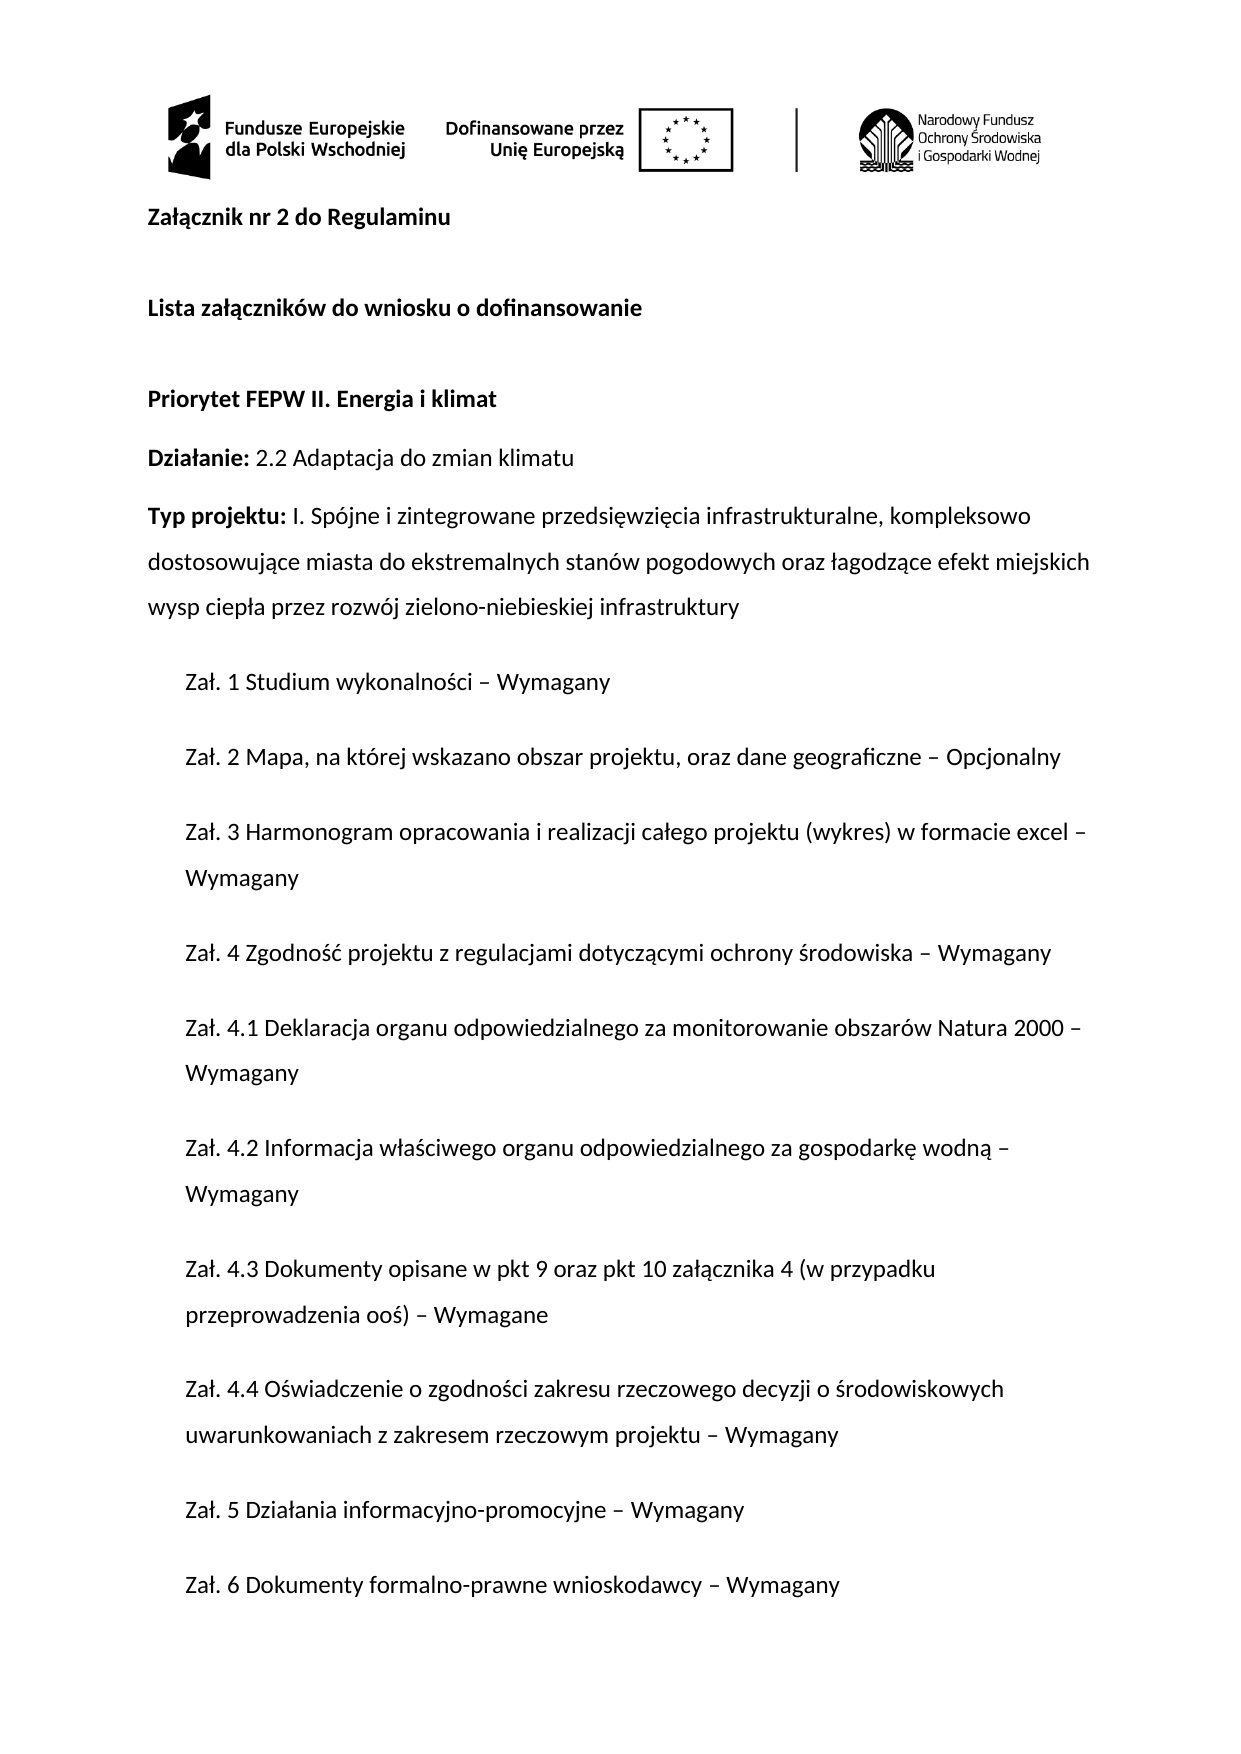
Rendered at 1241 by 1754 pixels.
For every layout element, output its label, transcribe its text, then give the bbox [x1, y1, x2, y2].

text Lista załączników do wniosku o dofinansowanie [148, 292, 1093, 323]
text Zał. 4.2 Informacja właściwego organu odpowiedzialnego za gospodarkę wodną – Wymagany [185, 1132, 1093, 1209]
text Działanie: 2.2 Adaptacja do zmian klimatu [148, 442, 1093, 472]
text Zał. 2 Mapa, na której wskazano obszar projektu, oraz dane geograficzne – Opcjonalny [185, 741, 1093, 772]
text Zał. 5 Działania informacyjno-promocyjne – Wymagany [185, 1494, 1093, 1525]
text Załącznik nr 2 do Regulaminu [148, 201, 1093, 231]
text Zał. 4 Zgodność projektu z regulacjami dotyczącymi ochrony środowiska – Wymagany [185, 937, 1093, 967]
text Zał. 3 Harmonogram opracowania i realizacji całego projektu (wykres) w formacie excel – Wymagany [185, 816, 1093, 892]
text Priorytet FEPW II. Energia i klimat [148, 384, 1093, 414]
text Zał. 4.4 Oświadczenie o zgodności zakresu rzeczowego decyzji o środowiskowych uwarunkowaniach z zakresem rzeczowym projektu – Wymagany [185, 1374, 1093, 1450]
text Zał. 6 Dokumenty formalno-prawne wnioskodawcy – Wymagany [185, 1569, 1093, 1600]
text Typ projektu: I. Spójne i zintegrowane przedsięwzięcia infrastrukturalne, kompleksowo dostosowujące miasta do ekstremalnych stanów pogodowych oraz łagodzące efekt miejskich wysp ciepła przez rozwój zielono-niebieskiej infrastruktury [148, 500, 1093, 622]
text Zał. 4.3 Dokumenty opisane w pkt 9 oraz pkt 10 załącznika 4 (w przypadku przeprowadzenia ooś) – Wymagane [185, 1253, 1093, 1329]
text Zał. 4.1 Deklaracja organu odpowiedzialnego za monitorowanie obszarów Natura 2000 – Wymagany [185, 1012, 1093, 1088]
text Zał. 1 Studium wykonalności – Wymagany [185, 666, 1093, 697]
picture [147, 73, 1064, 201]
